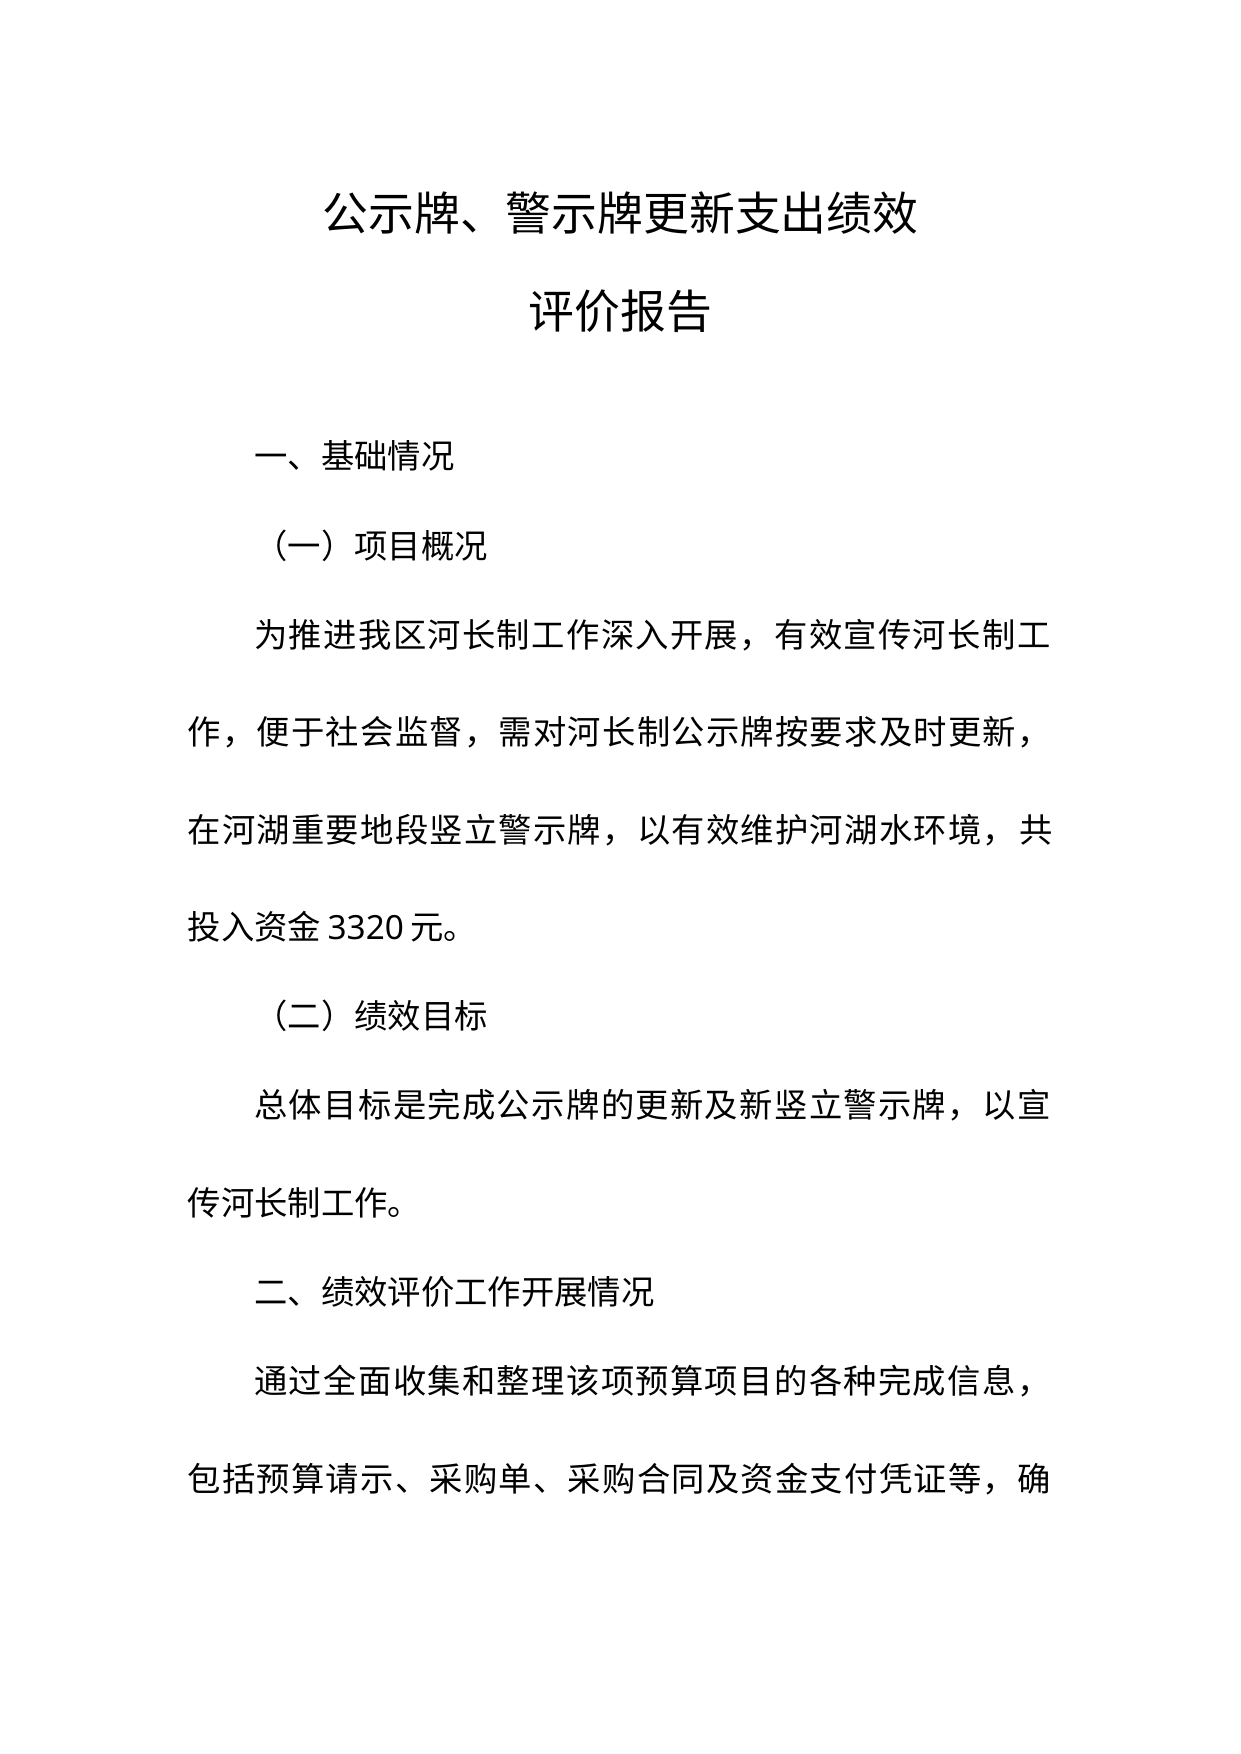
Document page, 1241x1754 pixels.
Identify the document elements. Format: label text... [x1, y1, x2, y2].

list 项目概况 [187, 511, 1053, 576]
list 总体目标是完成公示牌的更新及新竖立警示牌，以宣传河长制工作。 [187, 1071, 1053, 1233]
list 为推进我区河长制工作深入开展，有效宣传河长制工作，便于社会监督，需对河长制公示牌按要求及时更新，在河湖重要地段竖立警示牌，以有效维护河湖水环境，共投入资金3320元。 [187, 600, 1053, 958]
text 评价报告 [187, 259, 1053, 357]
text 公示牌、警示牌更新支出绩效 [187, 162, 1053, 259]
list 基础情况 [187, 422, 1053, 487]
list 绩效评价工作开展情况 [187, 1257, 1053, 1322]
list 绩效目标 [187, 982, 1053, 1047]
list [187, 1346, 1053, 1509]
